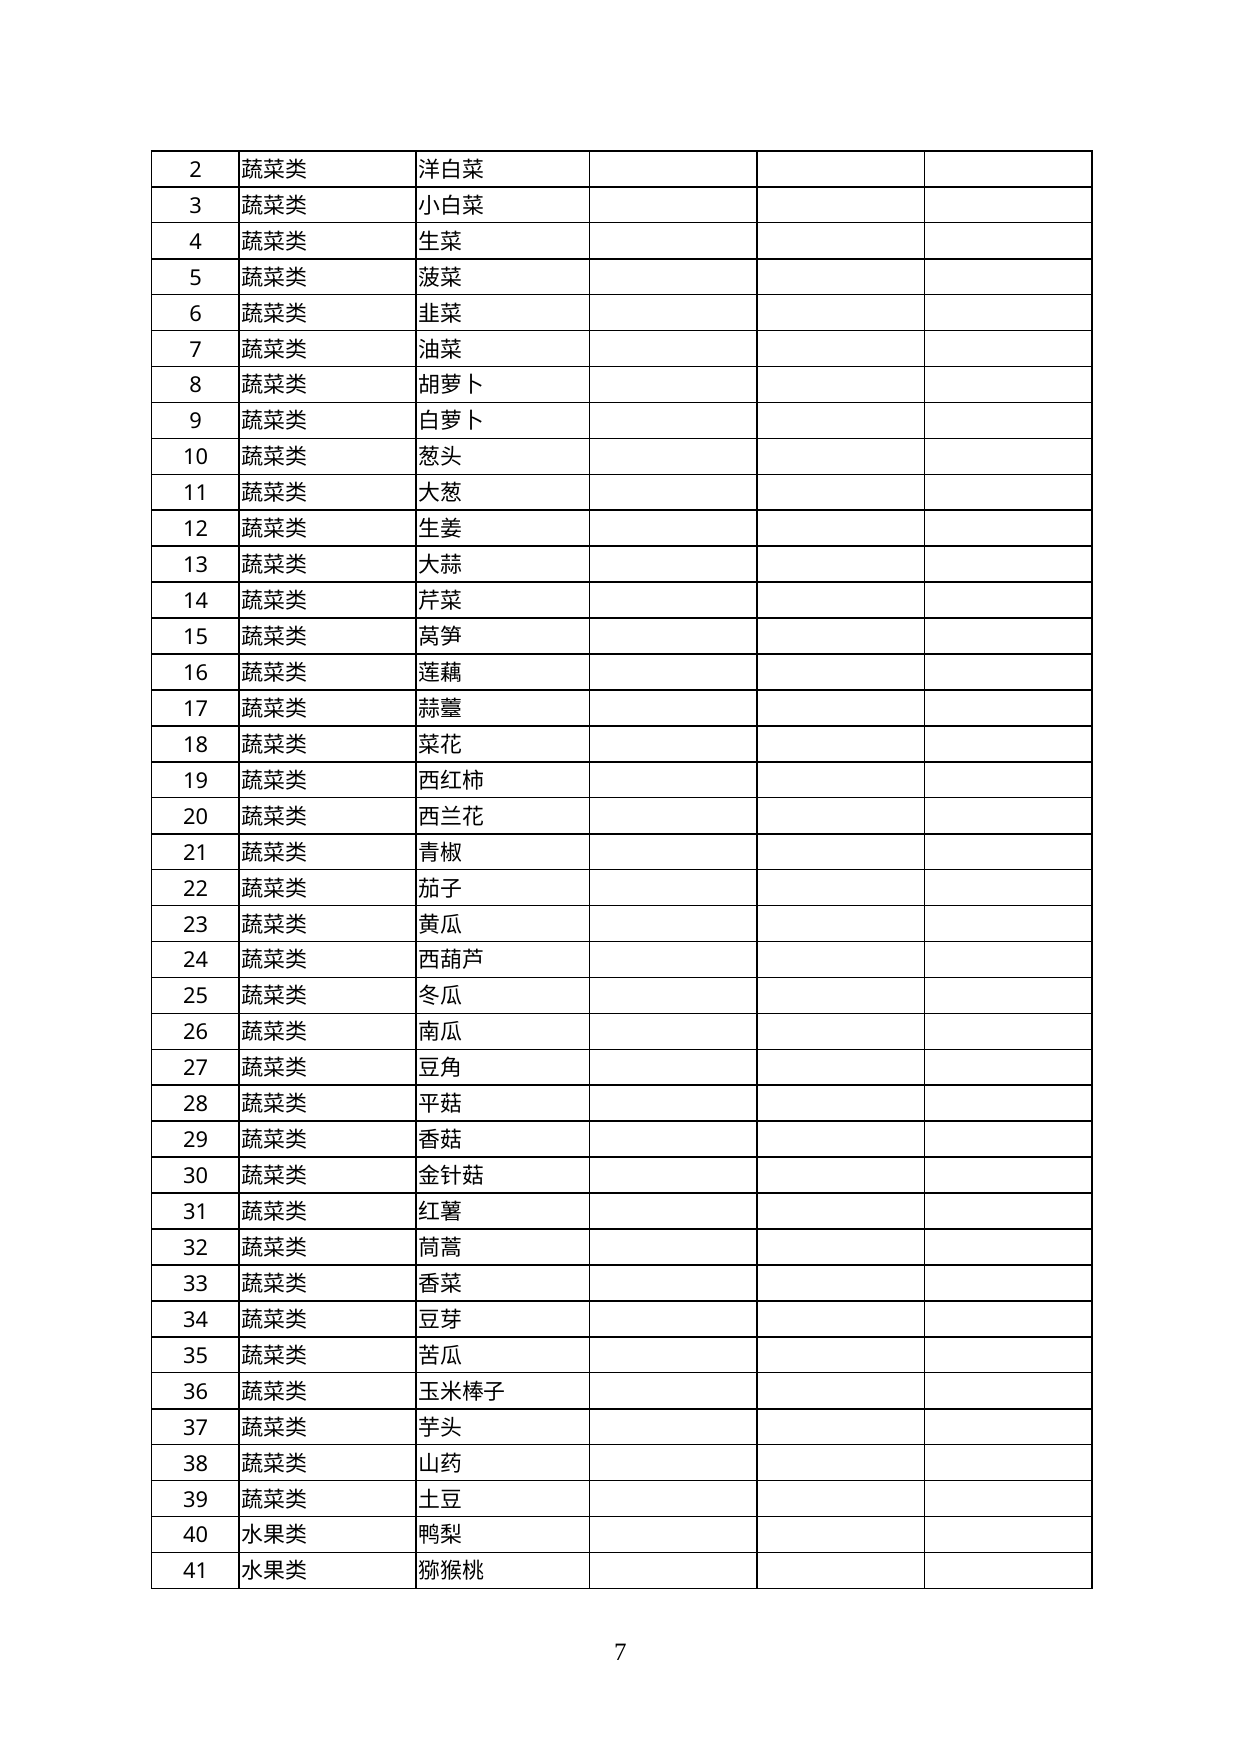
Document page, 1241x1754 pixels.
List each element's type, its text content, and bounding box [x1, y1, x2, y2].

table_cell [758, 439, 924, 473]
table_cell [925, 1194, 1091, 1228]
table_cell [590, 331, 756, 366]
table_cell 7 [152, 331, 238, 366]
table_cell 玉米棒子 [417, 1373, 589, 1408]
table_cell [758, 655, 924, 689]
table_cell [590, 1158, 756, 1192]
table_cell [590, 547, 756, 581]
table_cell [590, 1122, 756, 1156]
table_cell 蔬菜类 [240, 655, 415, 689]
table_cell 10 [152, 439, 238, 473]
table_cell 16 [152, 655, 238, 689]
table_cell 鸭梨 [417, 1517, 589, 1552]
table_cell 蔬菜类 [240, 1122, 415, 1156]
table_cell 蔬菜类 [240, 1050, 415, 1084]
table_cell [590, 1194, 756, 1228]
table_cell [590, 260, 756, 294]
table_cell [758, 1338, 924, 1372]
table_cell 蔬菜类 [240, 475, 415, 509]
table_cell 24 [152, 942, 238, 977]
table_cell [590, 1410, 756, 1444]
table_cell [925, 547, 1091, 581]
table_cell 2 [152, 152, 238, 186]
table_cell [758, 763, 924, 797]
table_cell 白萝卜 [417, 403, 589, 437]
table_cell [758, 188, 924, 222]
table_cell [590, 691, 756, 725]
table_cell 蔬菜类 [240, 583, 415, 617]
table_cell 金针菇 [417, 1158, 589, 1192]
table_cell 蔬菜类 [240, 223, 415, 258]
table_cell 37 [152, 1410, 238, 1444]
table_cell [925, 1373, 1091, 1408]
table_cell 蔬菜类 [240, 403, 415, 437]
table_cell [590, 763, 756, 797]
table_cell 蔬菜类 [240, 870, 415, 905]
table_cell [758, 978, 924, 1012]
table_cell 蔬菜类 [240, 1194, 415, 1228]
table_cell 大葱 [417, 475, 589, 509]
table_cell 南瓜 [417, 1014, 589, 1048]
table_cell 胡萝卜 [417, 367, 589, 402]
table_cell [590, 439, 756, 473]
table_cell 26 [152, 1014, 238, 1048]
table_cell [925, 763, 1091, 797]
table_cell 25 [152, 978, 238, 1012]
table_cell [590, 978, 756, 1012]
table_cell [758, 1050, 924, 1084]
table_cell [925, 1481, 1091, 1516]
table_cell [590, 798, 756, 833]
table_cell 猕猴桃 [417, 1553, 589, 1587]
table_cell 蔬菜类 [240, 295, 415, 330]
table_cell 29 [152, 1122, 238, 1156]
table_cell [590, 1517, 756, 1552]
table_cell 黄瓜 [417, 906, 589, 941]
table_cell [925, 1410, 1091, 1444]
table_cell [590, 727, 756, 761]
table_cell 莴笋 [417, 619, 589, 653]
table_cell 蔬菜类 [240, 906, 415, 941]
table_cell 蔬菜类 [240, 1410, 415, 1444]
table_cell 蒜薹 [417, 691, 589, 725]
table_cell [758, 619, 924, 653]
table_cell 蔬菜类 [240, 1266, 415, 1300]
table_cell [925, 188, 1091, 222]
table_cell [590, 511, 756, 545]
table_cell [758, 331, 924, 366]
table_cell 冬瓜 [417, 978, 589, 1012]
table_cell 香菜 [417, 1266, 589, 1300]
table_cell [925, 870, 1091, 905]
table_cell 38 [152, 1445, 238, 1480]
table_cell 菜花 [417, 727, 589, 761]
table_cell [590, 1230, 756, 1264]
table_cell [758, 1158, 924, 1192]
table_cell [925, 1050, 1091, 1084]
table_cell 芋头 [417, 1410, 589, 1444]
table_cell 36 [152, 1373, 238, 1408]
table_cell 土豆 [417, 1481, 589, 1516]
table_cell [758, 260, 924, 294]
table_cell 蔬菜类 [240, 1158, 415, 1192]
table_cell 13 [152, 547, 238, 581]
table_cell 西红柿 [417, 763, 589, 797]
table_cell 蔬菜类 [240, 835, 415, 869]
table_cell 山药 [417, 1445, 589, 1480]
table_cell 5 [152, 260, 238, 294]
table_cell 豆角 [417, 1050, 589, 1084]
table_cell [758, 547, 924, 581]
table_cell [590, 619, 756, 653]
table_cell [758, 583, 924, 617]
table_cell 西葫芦 [417, 942, 589, 977]
table_cell [590, 1050, 756, 1084]
table_cell [925, 439, 1091, 473]
table_cell 洋白菜 [417, 152, 589, 186]
table_cell 蔬菜类 [240, 798, 415, 833]
table_cell 芹菜 [417, 583, 589, 617]
table_cell 17 [152, 691, 238, 725]
table_cell 蔬菜类 [240, 1481, 415, 1516]
table_cell 豆芽 [417, 1302, 589, 1336]
table_cell 40 [152, 1517, 238, 1552]
table_cell 蔬菜类 [240, 691, 415, 725]
table_cell 蔬菜类 [240, 619, 415, 653]
table_cell [758, 835, 924, 869]
table_cell [758, 223, 924, 258]
table_cell [590, 403, 756, 437]
table_cell [925, 1553, 1091, 1587]
table_cell 27 [152, 1050, 238, 1084]
table_cell [758, 511, 924, 545]
table_cell [758, 1302, 924, 1336]
table_cell 22 [152, 870, 238, 905]
table_cell [590, 1014, 756, 1048]
table_cell 14 [152, 583, 238, 617]
table_cell 23 [152, 906, 238, 941]
table_cell [925, 1338, 1091, 1372]
table_cell [758, 403, 924, 437]
table_cell [758, 942, 924, 977]
table_cell [590, 223, 756, 258]
table_cell [925, 331, 1091, 366]
table_cell [925, 1266, 1091, 1300]
table_cell 34 [152, 1302, 238, 1336]
table_cell [925, 655, 1091, 689]
table_cell [758, 152, 924, 186]
table_cell [758, 1553, 924, 1587]
table_cell [925, 1158, 1091, 1192]
table_cell 西兰花 [417, 798, 589, 833]
table_cell 莲藕 [417, 655, 589, 689]
table_cell [758, 1230, 924, 1264]
table_cell 蔬菜类 [240, 1338, 415, 1372]
table_cell 大蒜 [417, 547, 589, 581]
table_cell 蔬菜类 [240, 1086, 415, 1120]
table_cell 30 [152, 1158, 238, 1192]
table_cell [925, 906, 1091, 941]
table_cell [758, 1086, 924, 1120]
table_cell 韭菜 [417, 295, 589, 330]
table_cell 茄子 [417, 870, 589, 905]
table_cell 3 [152, 188, 238, 222]
table_cell 31 [152, 1194, 238, 1228]
table_cell [758, 906, 924, 941]
table_cell 15 [152, 619, 238, 653]
table_cell 生姜 [417, 511, 589, 545]
table_cell 6 [152, 295, 238, 330]
table_cell 蔬菜类 [240, 367, 415, 402]
table_cell [590, 1445, 756, 1480]
table_cell 蔬菜类 [240, 727, 415, 761]
table_cell [590, 1338, 756, 1372]
table_cell [590, 655, 756, 689]
table_cell [590, 1302, 756, 1336]
table_cell [925, 1122, 1091, 1156]
table_cell [925, 691, 1091, 725]
table_cell 41 [152, 1553, 238, 1587]
table_cell 蔬菜类 [240, 978, 415, 1012]
table_cell [925, 295, 1091, 330]
table_cell 11 [152, 475, 238, 509]
table_cell 蔬菜类 [240, 1445, 415, 1480]
table_cell [590, 583, 756, 617]
table_cell 油菜 [417, 331, 589, 366]
table_cell [758, 295, 924, 330]
table_cell [758, 1481, 924, 1516]
table_cell [925, 1014, 1091, 1048]
table_cell [925, 619, 1091, 653]
table_cell [925, 978, 1091, 1012]
table_cell [925, 835, 1091, 869]
table_cell [925, 260, 1091, 294]
table_cell [590, 1266, 756, 1300]
table_cell [925, 1086, 1091, 1120]
table_cell 20 [152, 798, 238, 833]
table_cell [758, 1122, 924, 1156]
table_cell [590, 870, 756, 905]
table_cell [925, 798, 1091, 833]
table_cell 蔬菜类 [240, 942, 415, 977]
table_cell [590, 835, 756, 869]
table_cell 39 [152, 1481, 238, 1516]
table_cell 蔬菜类 [240, 260, 415, 294]
table_cell [758, 691, 924, 725]
table_cell 9 [152, 403, 238, 437]
table_cell [925, 367, 1091, 402]
table_cell [925, 511, 1091, 545]
table_cell [925, 1445, 1091, 1480]
table_cell [925, 403, 1091, 437]
table_cell [590, 367, 756, 402]
table_cell 21 [152, 835, 238, 869]
table_cell 蔬菜类 [240, 331, 415, 366]
table_cell 蔬菜类 [240, 547, 415, 581]
table_cell 蔬菜类 [240, 1373, 415, 1408]
table_cell [758, 1373, 924, 1408]
table_cell 小白菜 [417, 188, 589, 222]
table_cell 红薯 [417, 1194, 589, 1228]
table_cell 蔬菜类 [240, 1302, 415, 1336]
table_cell [925, 727, 1091, 761]
table_cell [590, 475, 756, 509]
table_cell 蔬菜类 [240, 439, 415, 473]
table_cell 苦瓜 [417, 1338, 589, 1372]
table_cell [925, 1230, 1091, 1264]
table_cell [925, 223, 1091, 258]
table_cell 28 [152, 1086, 238, 1120]
table_cell 18 [152, 727, 238, 761]
table_cell [590, 295, 756, 330]
table_cell [590, 1481, 756, 1516]
table_cell [758, 1517, 924, 1552]
table_cell [925, 152, 1091, 186]
table_cell [758, 367, 924, 402]
table_cell [758, 1410, 924, 1444]
table_cell [590, 1553, 756, 1587]
table_cell 茼蒿 [417, 1230, 589, 1264]
table_cell [590, 1373, 756, 1408]
table_cell 蔬菜类 [240, 188, 415, 222]
table_cell 蔬菜类 [240, 511, 415, 545]
table_cell 水果类 [240, 1517, 415, 1552]
table_cell 33 [152, 1266, 238, 1300]
table_cell [590, 188, 756, 222]
table_cell 蔬菜类 [240, 152, 415, 186]
table_cell [758, 727, 924, 761]
table_cell [925, 1517, 1091, 1552]
table_cell [925, 583, 1091, 617]
table_cell 水果类 [240, 1553, 415, 1587]
table_cell 香菇 [417, 1122, 589, 1156]
table_cell 35 [152, 1338, 238, 1372]
table_cell 平菇 [417, 1086, 589, 1120]
table_cell [925, 942, 1091, 977]
table_cell [758, 1014, 924, 1048]
table_cell [590, 942, 756, 977]
table_cell 12 [152, 511, 238, 545]
table_cell [925, 475, 1091, 509]
table_cell 19 [152, 763, 238, 797]
table_cell 8 [152, 367, 238, 402]
table_cell 32 [152, 1230, 238, 1264]
table_cell [590, 906, 756, 941]
table_cell 生菜 [417, 223, 589, 258]
table_cell 蔬菜类 [240, 1014, 415, 1048]
table_cell [758, 1445, 924, 1480]
table_cell [758, 870, 924, 905]
table_cell [758, 475, 924, 509]
table_cell 菠菜 [417, 260, 589, 294]
table_cell 蔬菜类 [240, 763, 415, 797]
table_cell [758, 798, 924, 833]
table_cell 4 [152, 223, 238, 258]
table_cell [758, 1266, 924, 1300]
table_cell [590, 152, 756, 186]
table_cell 葱头 [417, 439, 589, 473]
table_cell 青椒 [417, 835, 589, 869]
table_cell 蔬菜类 [240, 1230, 415, 1264]
table_cell [758, 1194, 924, 1228]
table_cell [925, 1302, 1091, 1336]
table_cell [590, 1086, 756, 1120]
